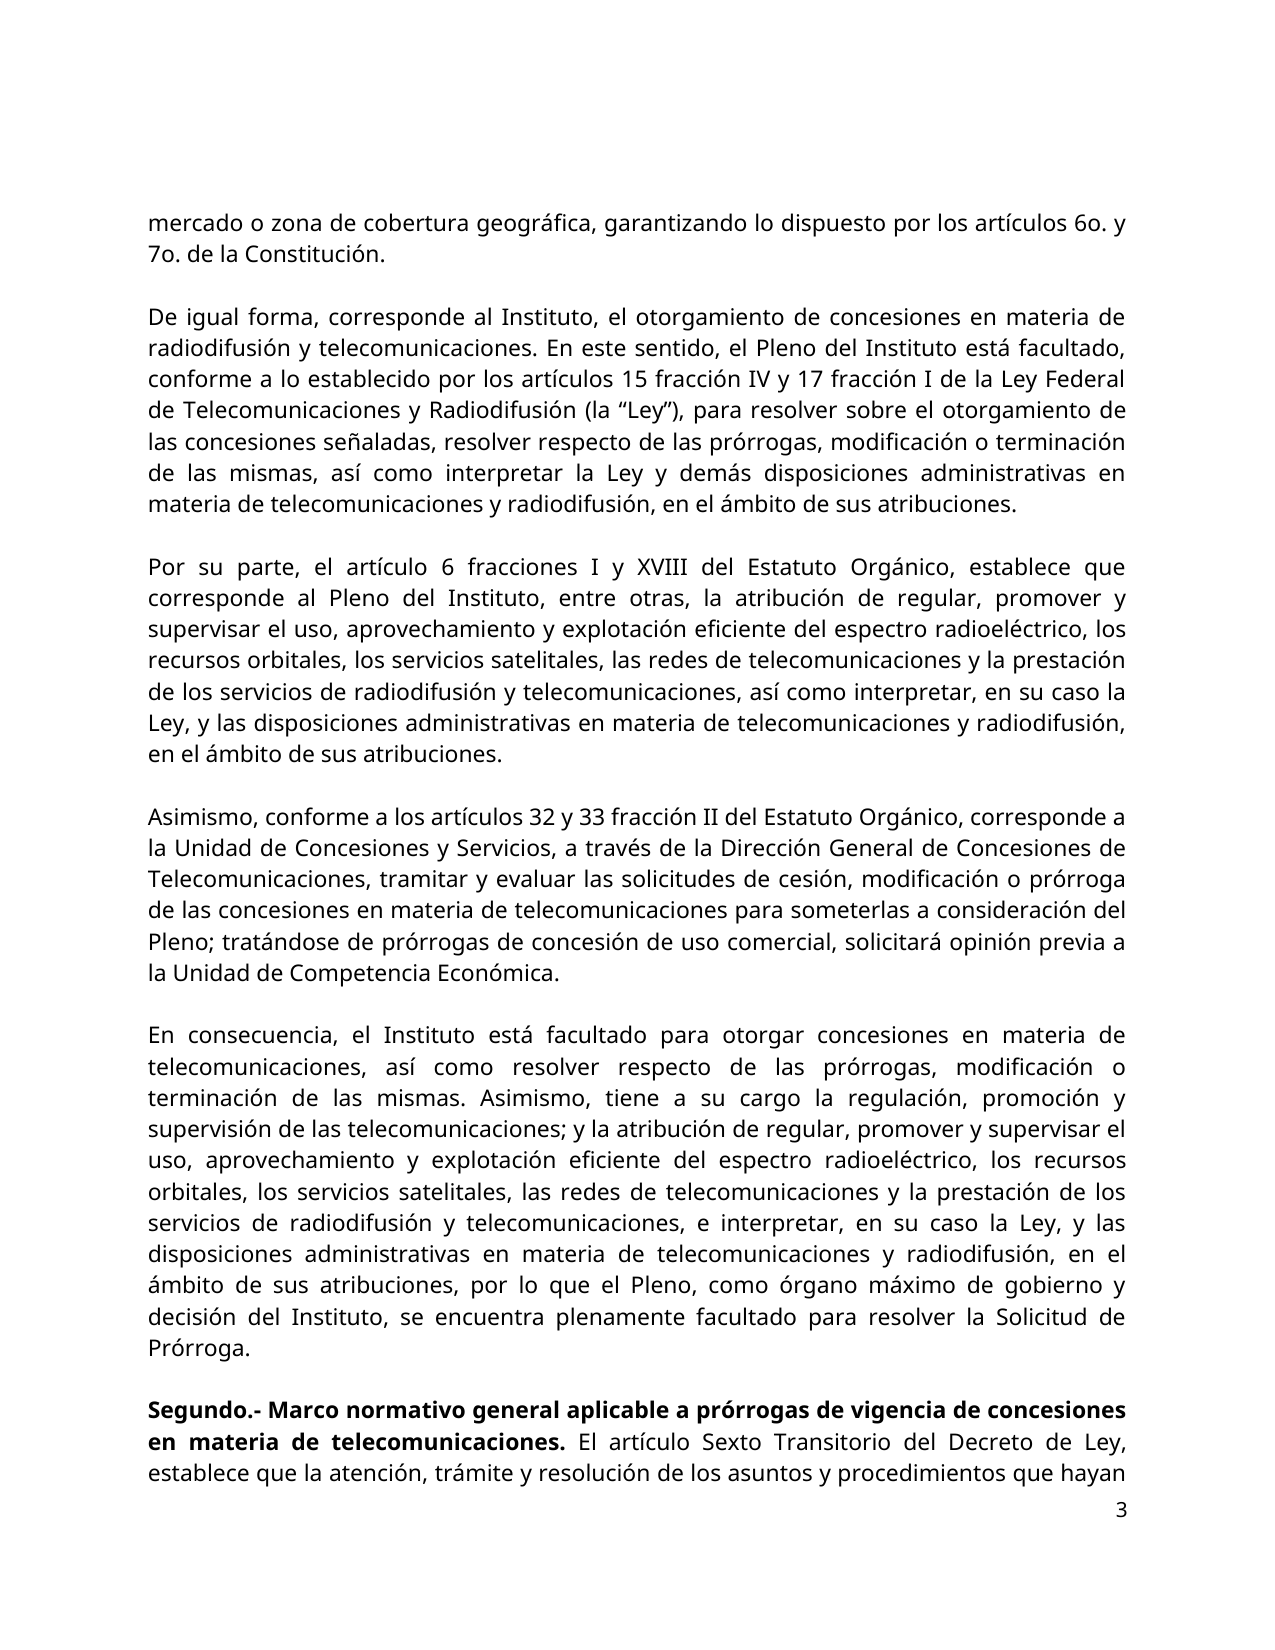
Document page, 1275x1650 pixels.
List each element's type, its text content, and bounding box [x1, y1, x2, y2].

text Por su parte, el artículo 6 fracciones I y XVIII del Estatuto Orgánico, establece que corresponde al Pleno del Instituto, entre otras, la atribución de regular, promover y supervisar el uso, aprovechamiento y explotación eficiente del espectro radioeléctrico, los recursos orbitales, los servicios satelitales, las redes de telecomunicaciones y la prestación de los servicios de radiodifusión y telecomunicaciones, así como interpretar, en su caso la Ley, y las disposiciones administrativas en materia de telecomunicaciones y radiodifusión, en el ámbito de sus atribuciones. [148, 551, 1127, 769]
text En consecuencia, el Instituto está facultado para otorgar concesiones en materia de telecomunicaciones, así como resolver respecto de las prórrogas, modificación o terminación de las mismas. Asimismo, tiene a su cargo la regulación, promoción y supervisión de las telecomunicaciones; y la atribución de regular, promover y supervisar el uso, aprovechamiento y explotación eficiente del espectro radioeléctrico, los recursos orbitales, los servicios satelitales, las redes de telecomunicaciones y la prestación de los servicios de radiodifusión y telecomunicaciones, e interpretar, en su caso la Ley, y las disposiciones administrativas en materia de telecomunicaciones y radiodifusión, en el ámbito de sus atribuciones, por lo que el Pleno, como órgano máximo de gobierno y decisión del Instituto, se encuentra plenamente facultado para resolver la Solicitud de Prórroga. [148, 1019, 1127, 1363]
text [148, 207, 1127, 269]
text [148, 1394, 1127, 1488]
text Asimismo, conforme a los artículos 32 y 33 fracción II del Estatuto Orgánico, corresponde a la Unidad de Concesiones y Servicios, a través de la Dirección General de Concesiones de Telecomunicaciones, tramitar y evaluar las solicitudes de cesión, modificación o prórroga de las concesiones en materia de telecomunicaciones para someterlas a consideración del Pleno; tratándose de prórrogas de concesión de uso comercial, solicitará opinión previa a la Unidad de Competencia Económica. [148, 801, 1127, 988]
text De igual forma, corresponde al Instituto, el otorgamiento de concesiones en materia de radiodifusión y telecomunicaciones. En este sentido, el Pleno del Instituto está facultado, conforme a lo establecido por los artículos 15 fracción IV y 17 fracción I de la Ley Federal de Telecomunicaciones y Radiodifusión (la “Ley”), para resolver sobre el otorgamiento de las concesiones señaladas, resolver respecto de las prórrogas, modificación o terminación de las mismas, así como interpretar la Ley y demás disposiciones administrativas en materia de telecomunicaciones y radiodifusión, en el ámbito de sus atribuciones. [148, 301, 1127, 519]
